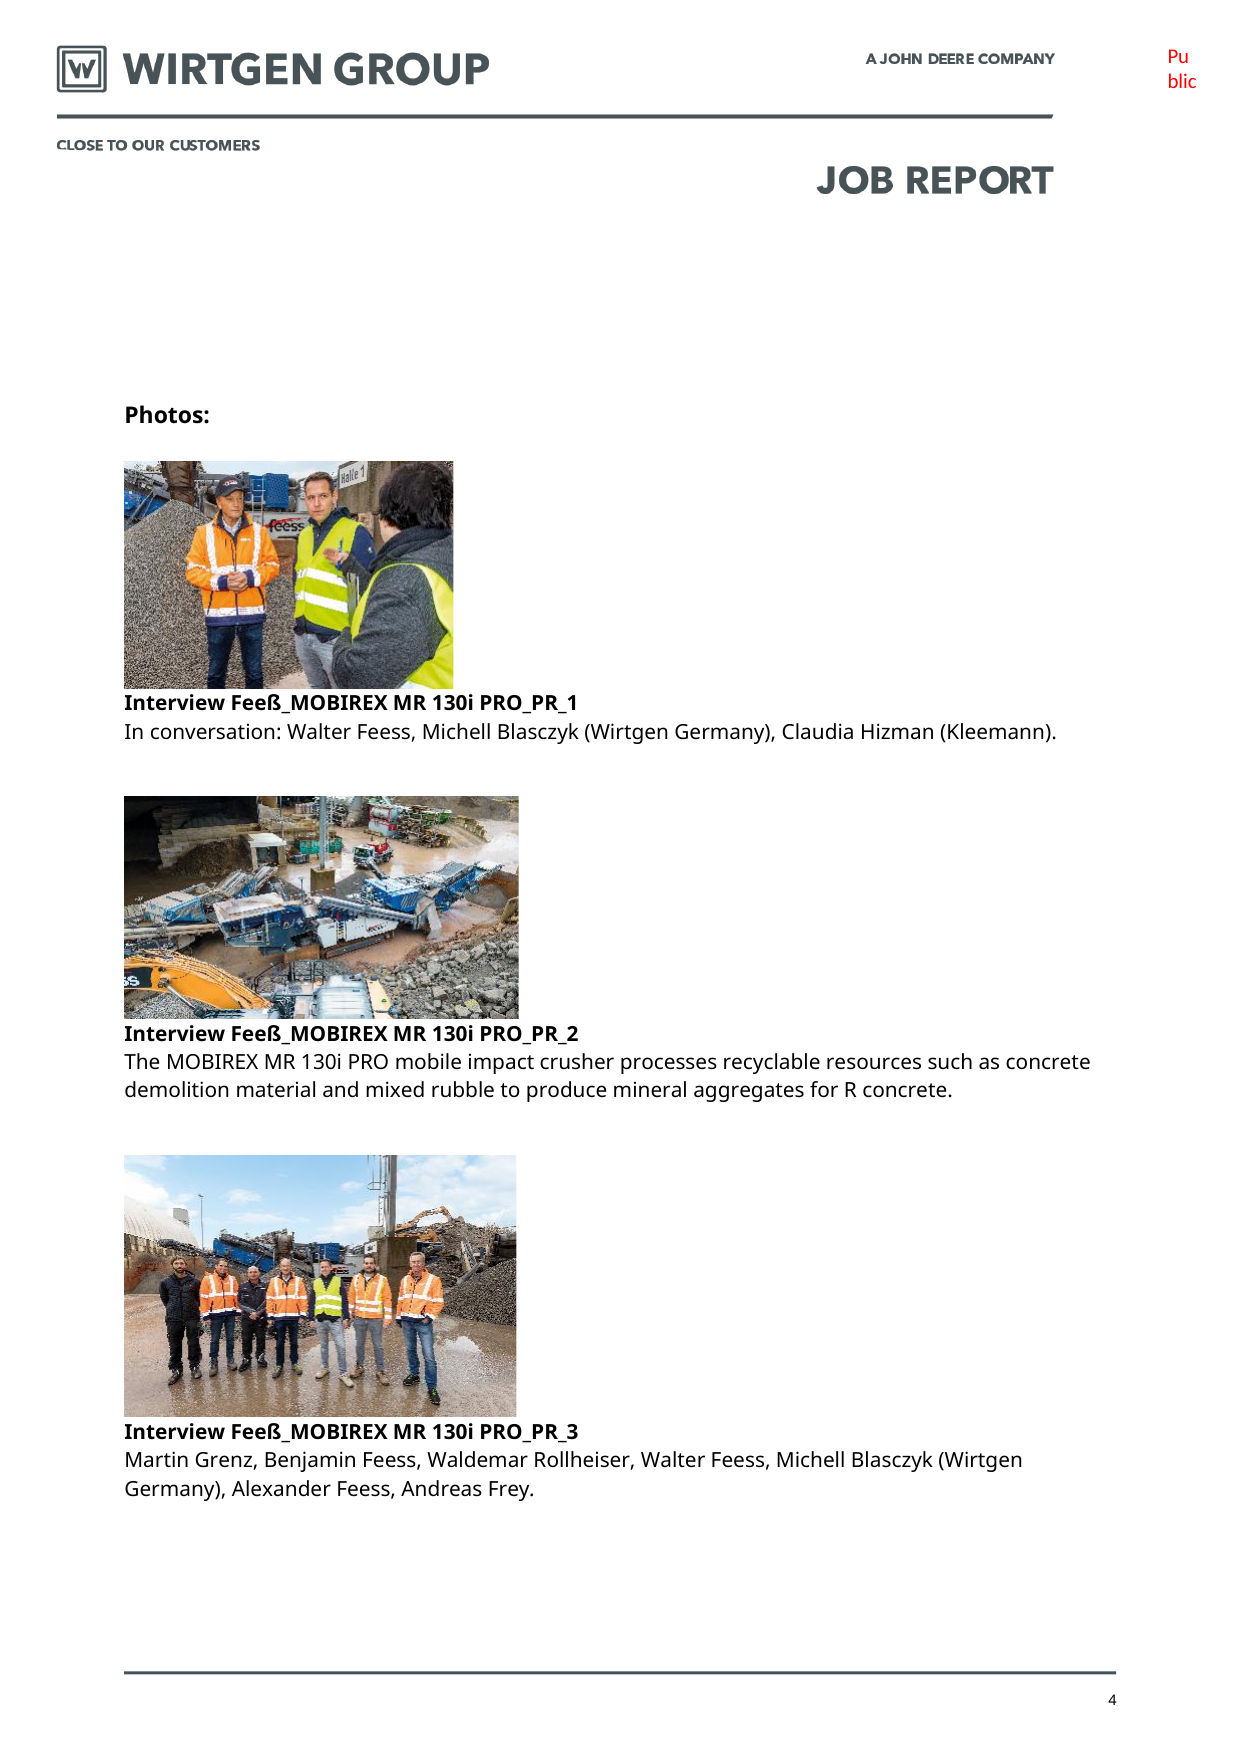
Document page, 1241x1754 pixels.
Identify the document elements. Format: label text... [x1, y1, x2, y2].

picture [53, 45, 1062, 196]
picture [124, 461, 454, 689]
picture [124, 796, 519, 1019]
text Photos: [124, 399, 1116, 430]
text Martin Grenz, Benjamin Feess, Waldemar Rollheiser, Walter Feess, Michell Blasczyk (Wirtgen Germany), Alexander Feess, Andreas Frey. [124, 1445, 1116, 1502]
text The MOBIREX MR 130i PRO mobile impact crusher processes recyclable resources such as concrete demolition material and mixed rubble to produce mineral aggregates for R concrete. [124, 1047, 1116, 1132]
picture [124, 1155, 517, 1417]
